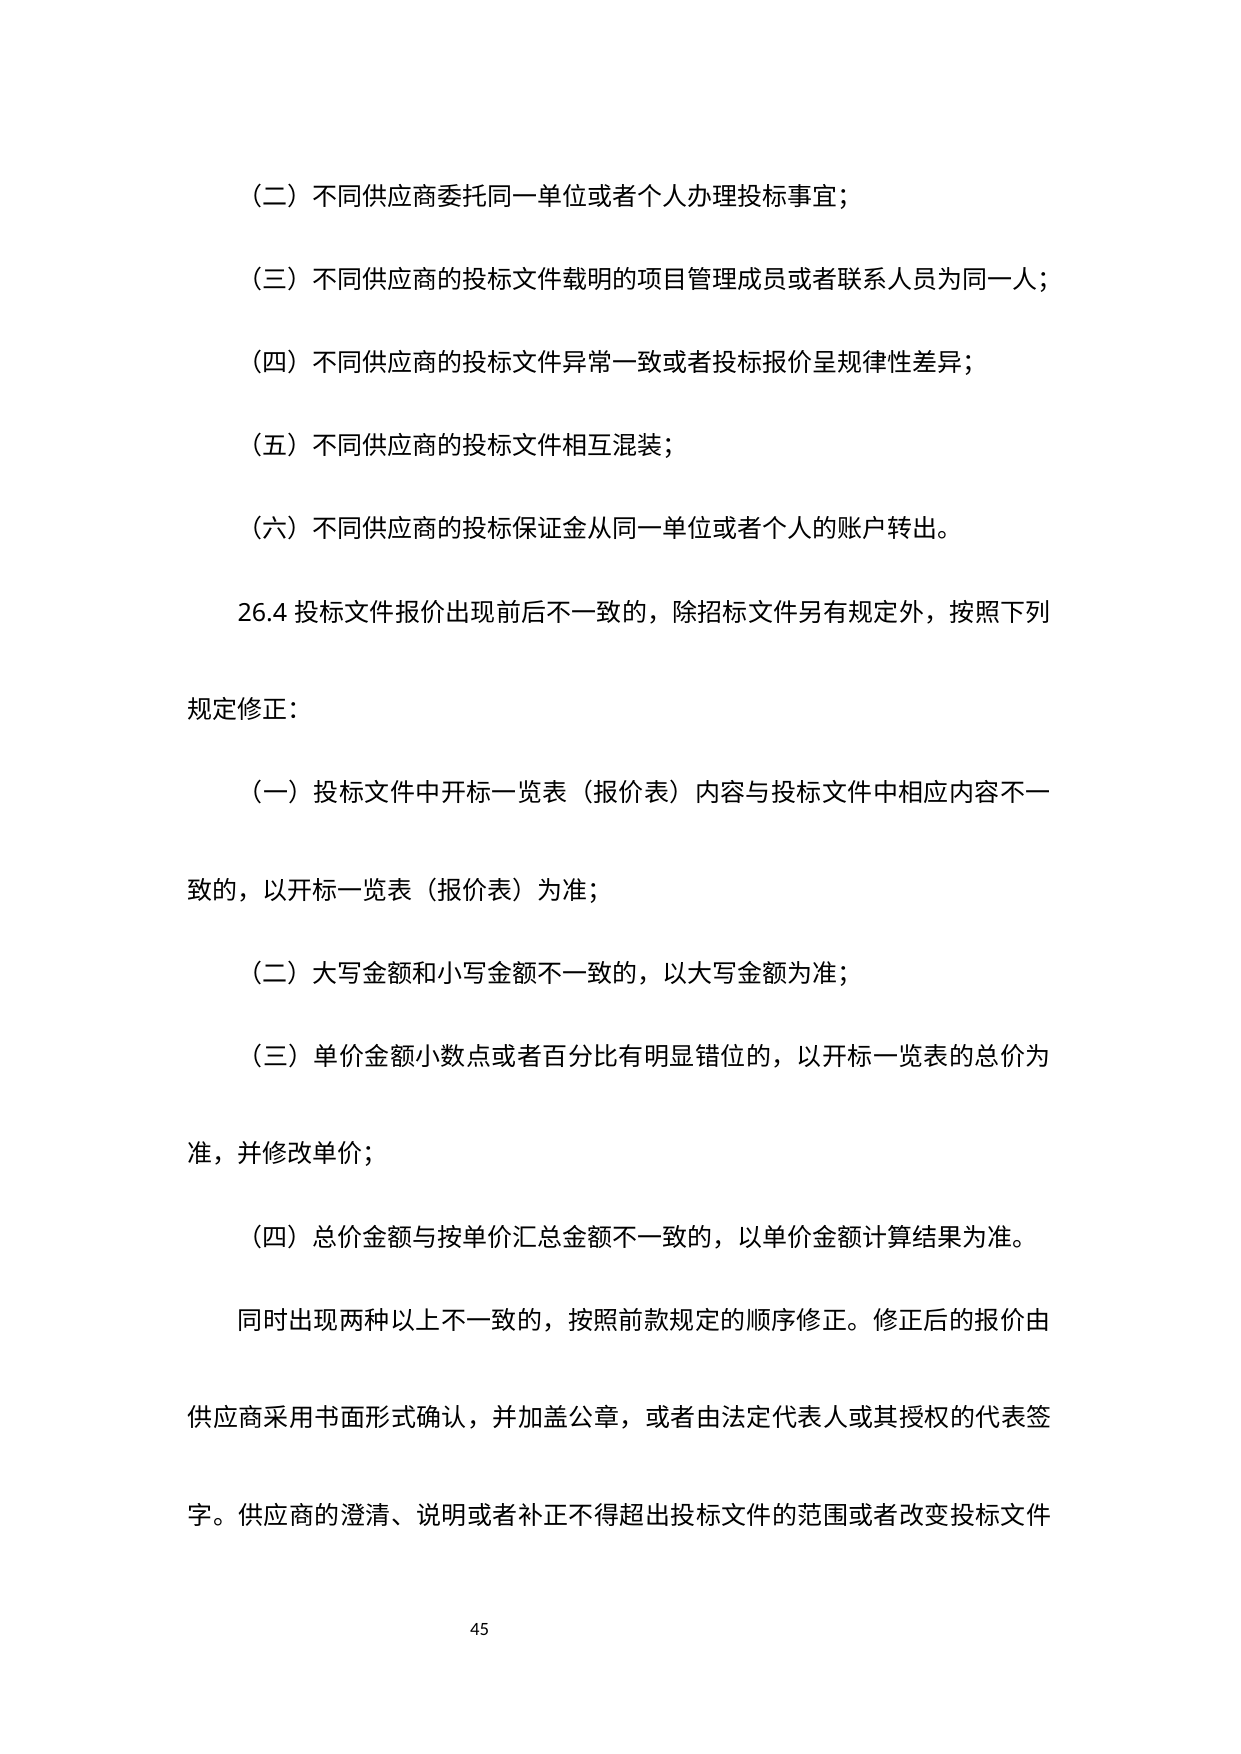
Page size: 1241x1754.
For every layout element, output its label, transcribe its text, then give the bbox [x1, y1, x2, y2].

text （二）大写金额和小写金额不一致的，以大写金额为准； [187, 939, 1053, 1004]
text （三）单价金额小数点或者百分比有明显错位的，以开标一览表的总价为准，并修改单价； [187, 1022, 1053, 1184]
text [187, 1286, 1053, 1546]
text （五）不同供应商的投标文件相互混装； [187, 411, 1053, 476]
text （六）不同供应商的投标保证金从同一单位或者个人的账户转出。 [187, 494, 1053, 559]
text （四）总价金额与按单价汇总金额不一致的，以单价金额计算结果为准。 [187, 1203, 1053, 1268]
text （二）不同供应商委托同一单位或者个人办理投标事宜； [187, 162, 1053, 227]
text （三）不同供应商的投标文件载明的项目管理成员或者联系人员为同一人； [187, 245, 1053, 310]
text （一）投标文件中开标一览表（报价表）内容与投标文件中相应内容不一致的，以开标一览表（报价表）为准； [187, 758, 1053, 921]
text （四）不同供应商的投标文件异常一致或者投标报价呈规律性差异； [187, 328, 1053, 393]
text 26.4 投标文件报价出现前后不一致的，除招标文件另有规定外，按照下列规定修正： [187, 578, 1053, 740]
